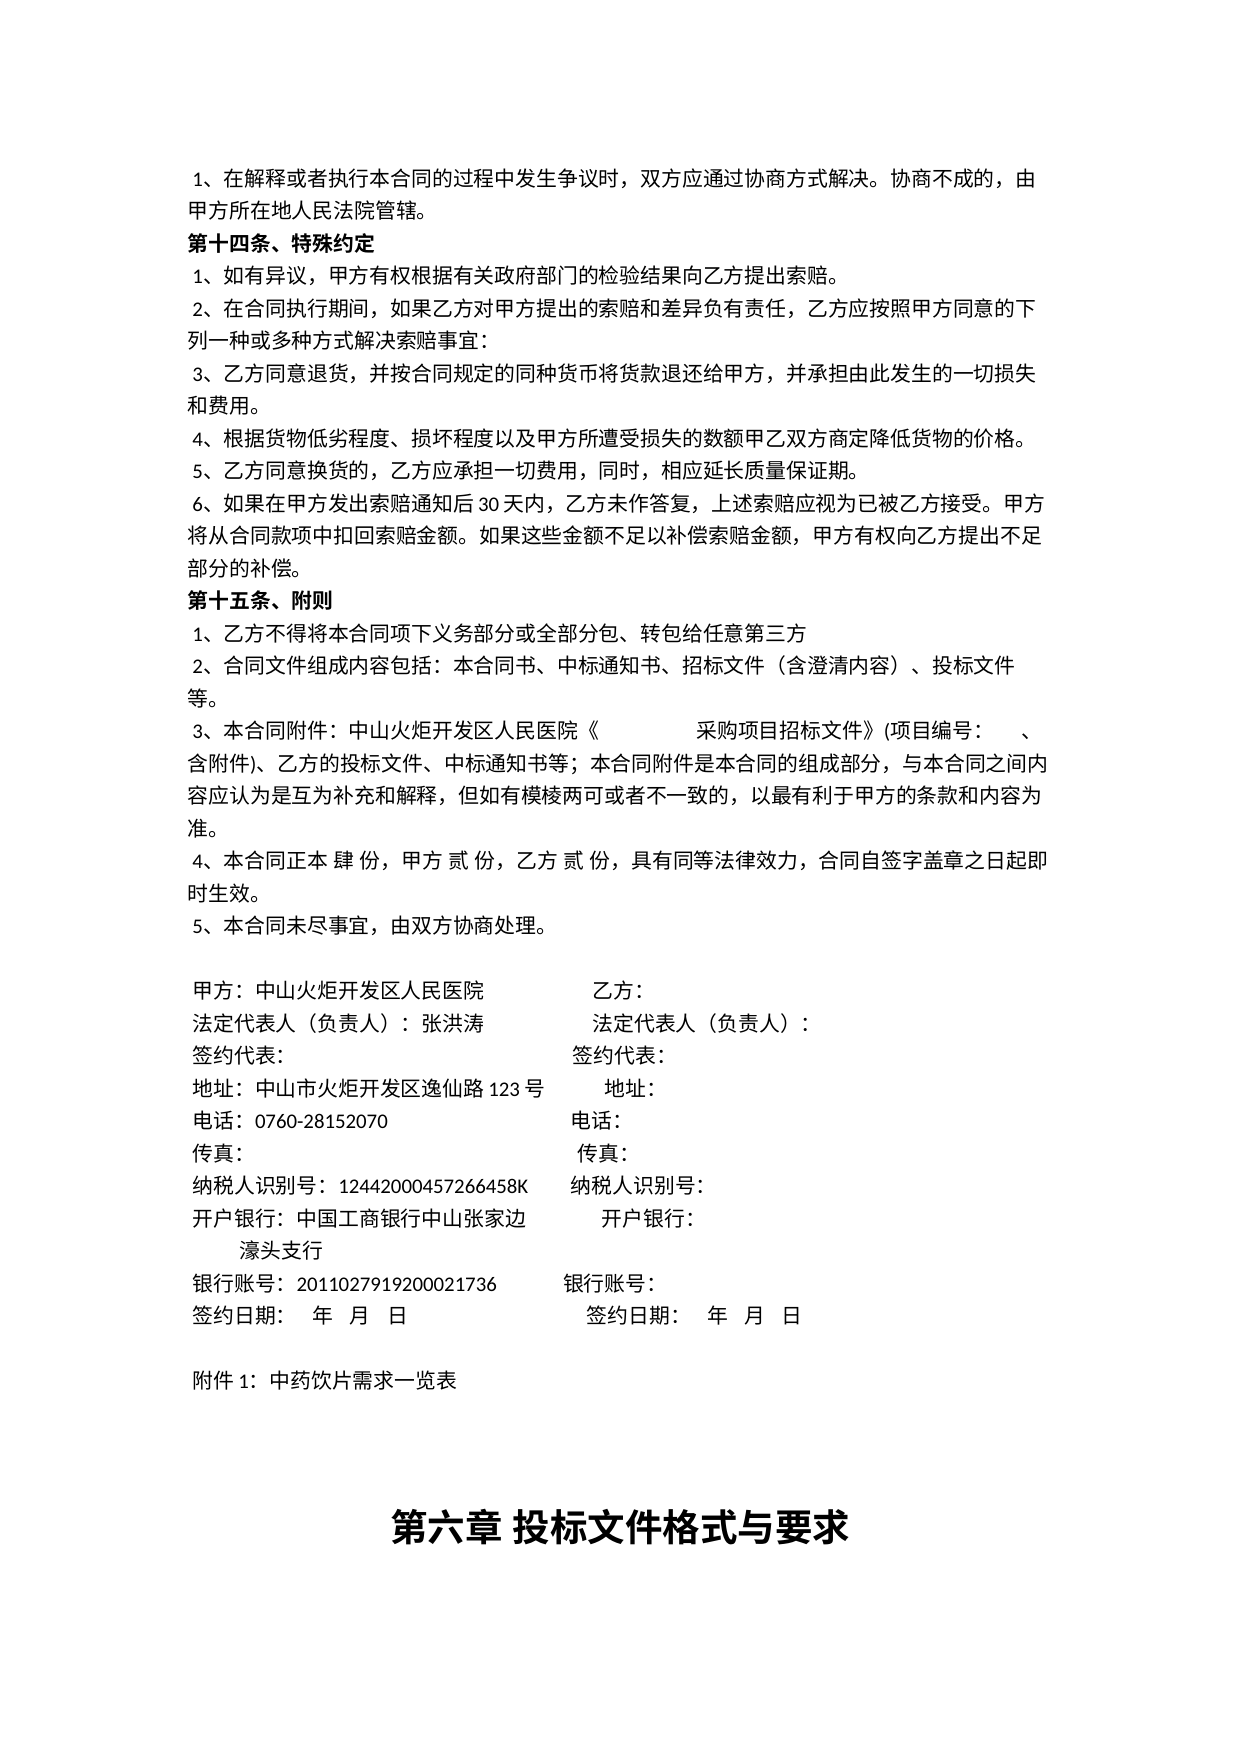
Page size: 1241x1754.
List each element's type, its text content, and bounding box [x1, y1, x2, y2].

text 第六章 投标文件格式与要求 [187, 1494, 1053, 1559]
text 第十五条、附则 1、乙方不得将本合同项下义务部分或全部分包、转包给任意第三方 2、合同文件组成内容包括：本合同书、中标通知书、招标文件（含澄清内容）、投标文件等。 3、本合同附件：中山火炬开发区人民医院《 采购项目招标文件》(项目编号： 、含附件)、乙方的投标文件、中标通知书等；本合同附件是本合同的组成部分，与本合同之间内容应认为是互为补充和解释，但如有模棱两可或者不一致的，以最有利于甲方的条款和内容为准。 4、本合同正本 肆 份，甲方 贰 份，乙方 贰 份，具有同等法律效力，合同自签字盖章之日起即时生效。 5、本合同未尽事宜，由双方协商处理。 [187, 584, 1053, 942]
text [187, 162, 1053, 584]
text 附件1：中药饮片需求一览表 [187, 1332, 1053, 1397]
text 甲方：中山火炬开发区人民医院 乙方： 法定代表人（负责人）：张洪涛 法定代表人（负责人）： 签约代表： 签约代表： 地址：中山市火炬开发区逸仙路123号 地址： 电话：0760-28152070 电话： 传真： 传真： 纳税人识别号：12442000457266458K 纳税人识别号： 开户银行：中国工商银行中山张家边 开户银行： 濠头支行 银行账号：2011027919200021736 银行账号： 签约日期： 年 月 日 签约日期： 年 月 日 [187, 942, 1053, 1332]
